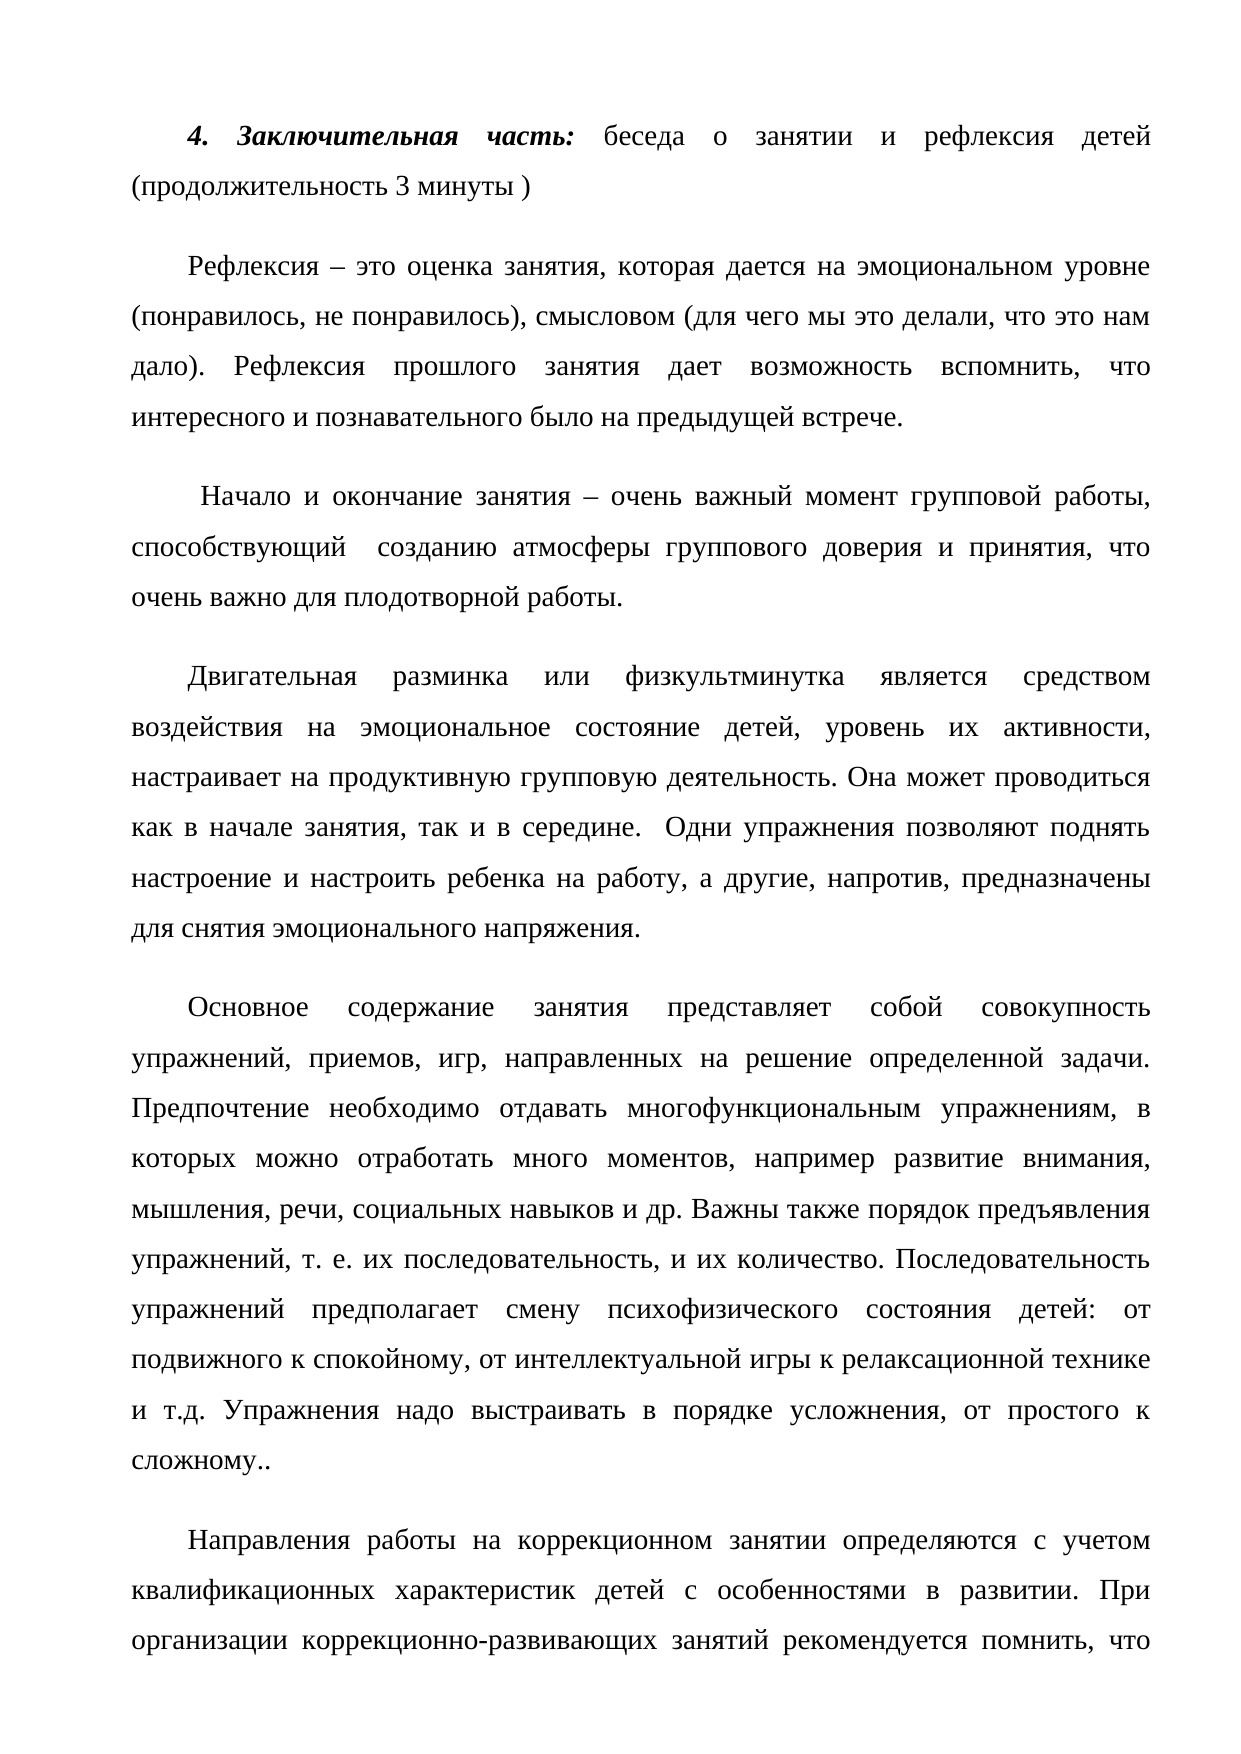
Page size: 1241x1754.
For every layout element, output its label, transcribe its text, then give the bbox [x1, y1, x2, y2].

text 4. Заключительная часть: беседа о занятии и рефлексия детей (продолжительность 3 минуты ) [131, 118, 1152, 202]
text Двигательная разминка или физкультминутка является средством воздействия на эмоциональное состояние детей, уровень их активности, настраивает на продуктивную групповую деятельность. Она может проводиться как в начале занятия, так и в середине. Одни упражнения позволяют поднять настроение и настроить ребенка на работу, а другие, напротив, предназначены для снятия эмоционального напряжения. [131, 658, 1152, 943]
text Начало и окончание занятия – очень важный момент групповой работы, способствующий созданию атмосферы группового доверия и принятия, что очень важно для плодотворной работы. [131, 478, 1152, 612]
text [131, 1522, 1152, 1656]
text Основное содержание занятия представляет собой совокупность упражнений, приемов, игр, направленных на решение определенной задачи. Предпочтение необходимо отдавать многофункциональным упражнениям, в которых можно отработать много моментов, например развитие внимания, мышления, речи, социальных навыков и др. Важны также порядок предъявления упражнений, т. е. их последовательность, и их количество. Последовательность упражнений предполагает смену психофизического состояния детей: от подвижного к спокойному, от интеллектуальной игры к релаксационной технике и т.д. Упражнения надо выстраивать в порядке усложнения, от простого к сложному.. [131, 989, 1152, 1476]
text Рефлексия – это оценка занятия, которая дается на эмоциональном уровне (понравилось, не понравилось), смысловом (для чего мы это делали, что это нам дало). Рефлексия прошлого занятия дает возможность вспомнить, что интересного и познавательного было на предыдущей встрече. [131, 248, 1152, 432]
